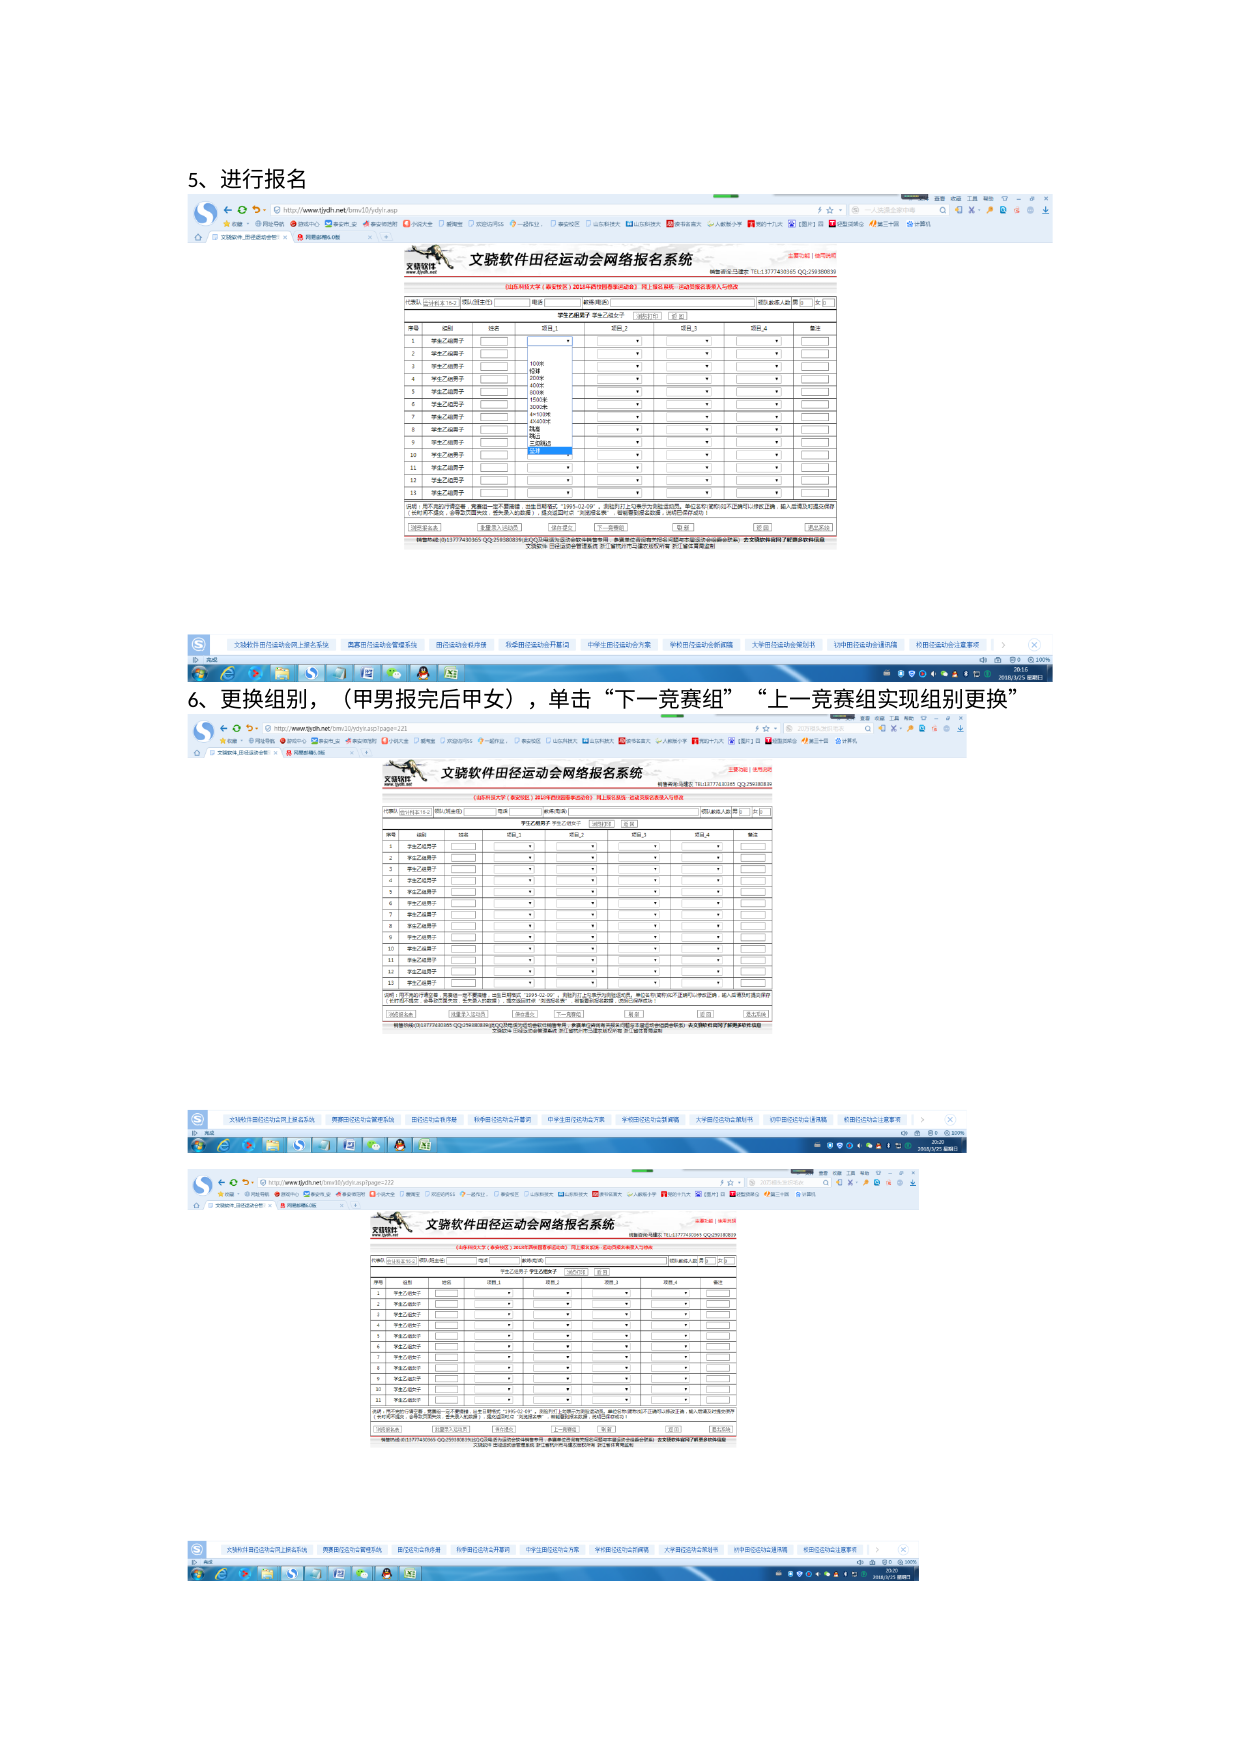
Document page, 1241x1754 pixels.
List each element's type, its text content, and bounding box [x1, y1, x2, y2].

picture [187, 1169, 919, 1581]
picture [187, 714, 967, 1153]
text 6、更换组别，（甲男报完后甲女），单击“下一竞赛组”“上一竞赛组实现组别更换” [187, 682, 1053, 714]
picture [187, 194, 1053, 682]
text 5、进行报名 [187, 162, 1053, 194]
